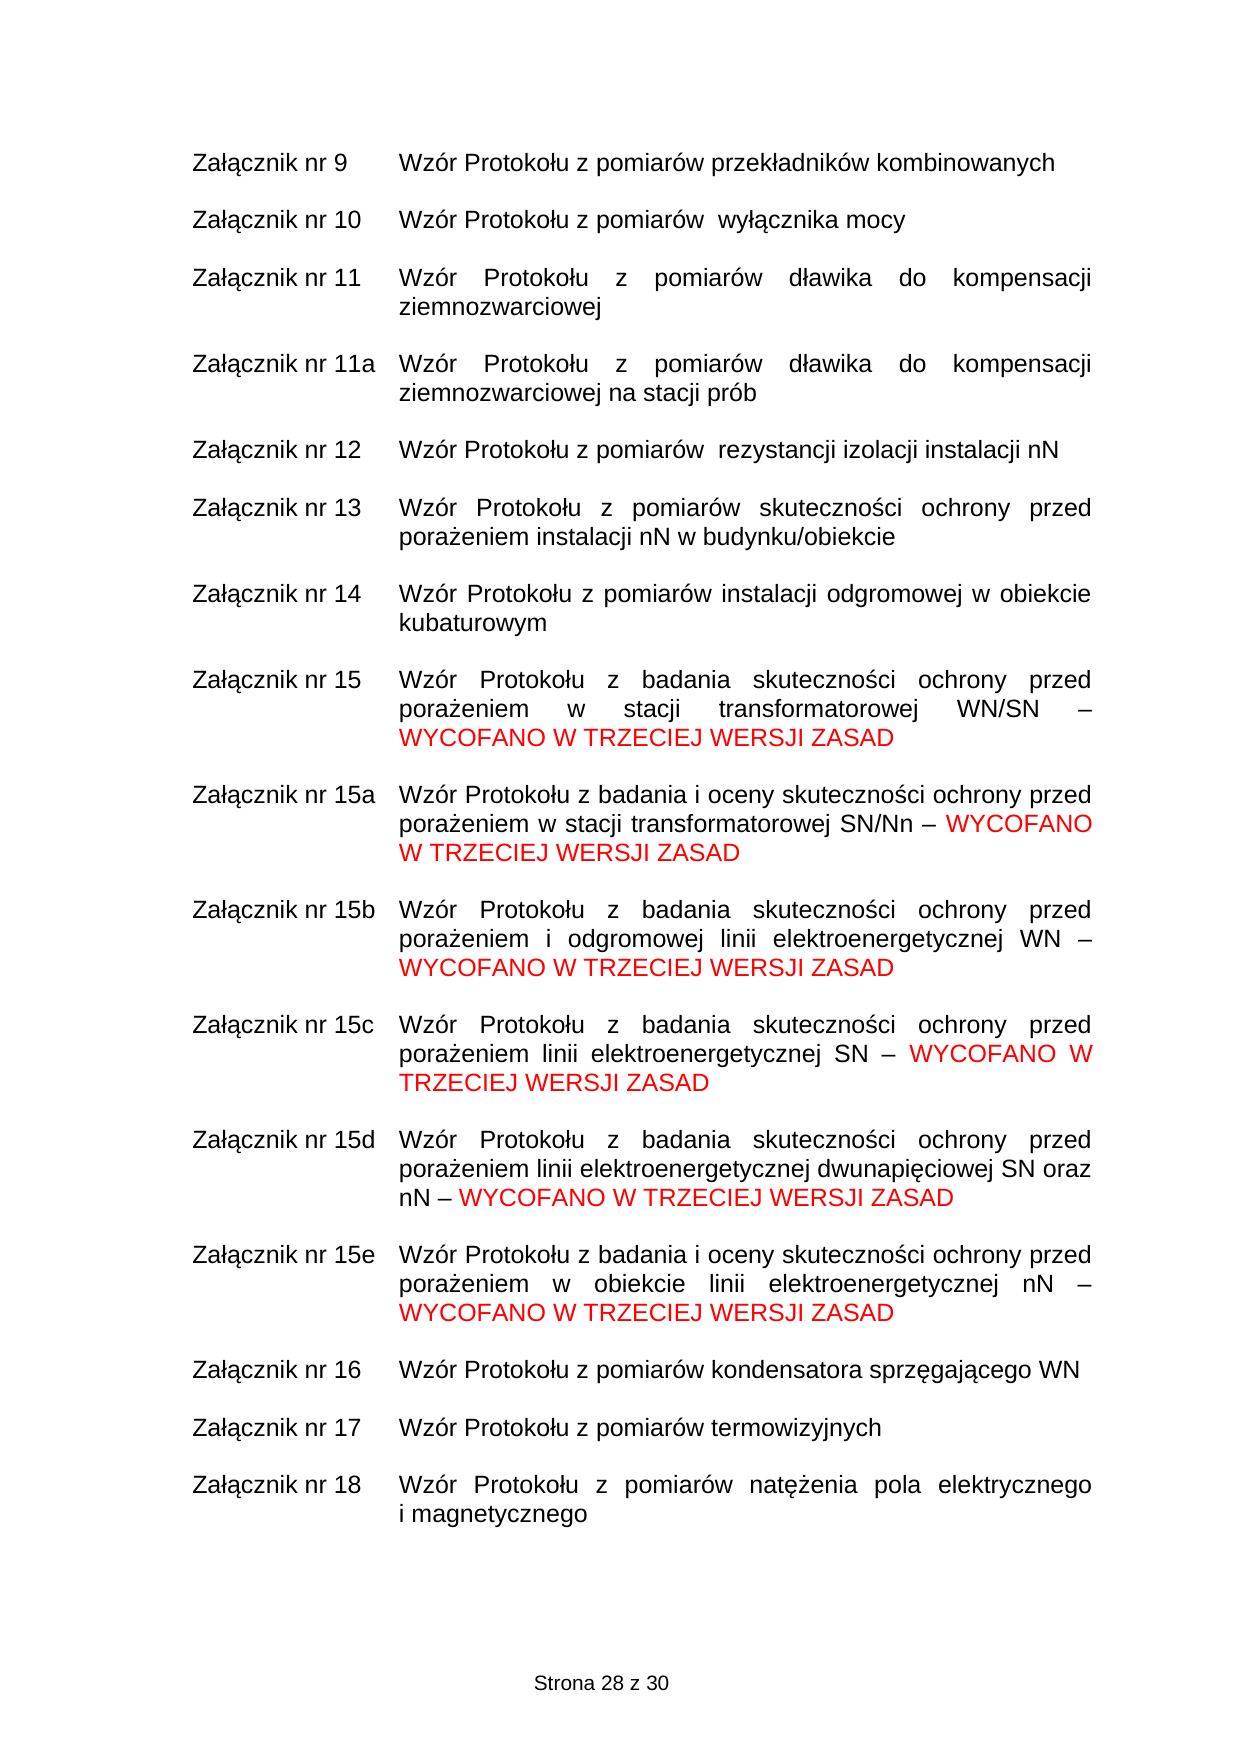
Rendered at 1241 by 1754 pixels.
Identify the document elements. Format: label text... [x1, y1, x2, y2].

text Załącznik nr 17 Wzór Protokołu z pomiarów termowizyjnych [192, 1413, 1093, 1441]
text Załącznik nr 15d Wzór Protokołu z badania skuteczności ochrony przed porażeniem linii elektroenergetycznej dwunapięciowej SN oraz nN – WYCOFANO W TRZECIEJ WERSJI ZASAD [192, 1125, 1093, 1211]
text Załącznik nr 15c Wzór Protokołu z badania skuteczności ochrony przed porażeniem linii elektroenergetycznej SN – WYCOFANO W TRZECIEJ WERSJI ZASAD [192, 1010, 1093, 1096]
text Załącznik nr 16 Wzór Protokołu z pomiarów kondensatora sprzęgającego WN [192, 1355, 1093, 1384]
text Załącznik nr 15 Wzór Protokołu z badania skuteczności ochrony przed porażeniem w stacji transformatorowej WN/SN – WYCOFANO W TRZECIEJ WERSJI ZASAD [192, 665, 1093, 751]
text Załącznik nr 10 Wzór Protokołu z pomiarów wyłącznika mocy [192, 205, 1093, 234]
text Załącznik nr 13 Wzór Protokołu z pomiarów skuteczności ochrony przed porażeniem instalacji nN w budynku/obiekcie [192, 493, 1093, 550]
text Załącznik nr 11a Wzór Protokołu z pomiarów dławika do kompensacji ziemnozwarciowej na stacji prób [192, 349, 1093, 406]
text Załącznik nr 11 Wzór Protokołu z pomiarów dławika do kompensacji ziemnozwarciowej [192, 263, 1093, 320]
text Załącznik nr 14 Wzór Protokołu z pomiarów instalacji odgromowej w obiekcie kubaturowym [192, 579, 1093, 636]
text Załącznik nr 18 Wzór Protokołu z pomiarów natężenia pola elektrycznego i magnetycznego [192, 1470, 1093, 1528]
text Załącznik nr 12 Wzór Protokołu z pomiarów rezystancji izolacji instalacji nN [192, 435, 1093, 464]
text Załącznik nr 15a Wzór Protokołu z badania i oceny skuteczności ochrony przed porażeniem w stacji transformatorowej SN/Nn – WYCOFANO W TRZECIEJ WERSJI ZASAD [192, 780, 1093, 866]
text Załącznik nr 15b Wzór Protokołu z badania skuteczności ochrony przed porażeniem i odgromowej linii elektroenergetycznej WN – WYCOFANO W TRZECIEJ WERSJI ZASAD [192, 895, 1093, 981]
text Załącznik nr 9 Wzór Protokołu z pomiarów przekładników kombinowanych [192, 148, 1093, 176]
text Załącznik nr 15e Wzór Protokołu z badania i oceny skuteczności ochrony przed porażeniem w obiekcie linii elektroenergetycznej nN – WYCOFANO W TRZECIEJ WERSJI ZASAD [192, 1240, 1093, 1326]
